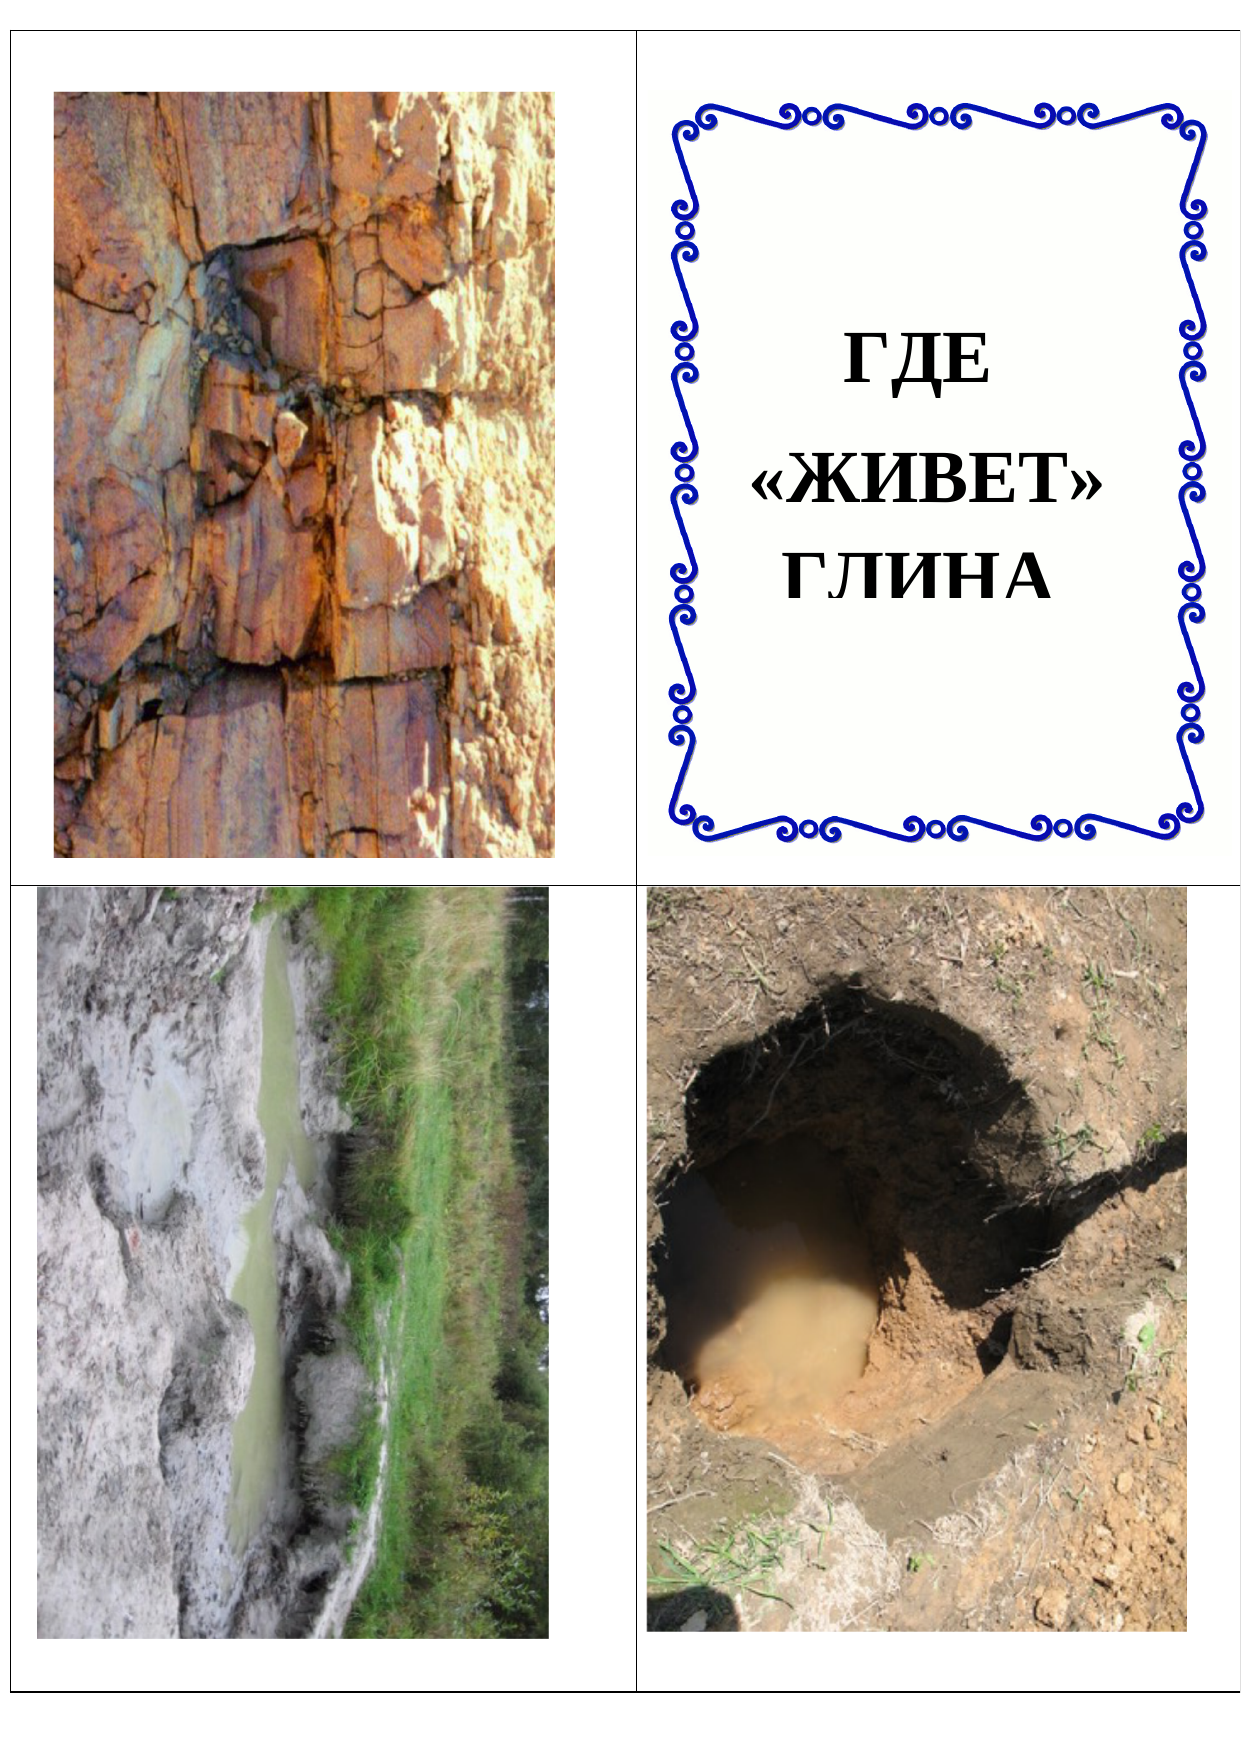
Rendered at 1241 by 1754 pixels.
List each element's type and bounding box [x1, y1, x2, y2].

table_cell [637, 886, 1240, 1691]
table_header [11, 31, 636, 885]
picture [647, 90, 1232, 856]
table_cell [11, 886, 636, 1691]
picture [37, 887, 548, 1638]
table_header [637, 31, 1240, 885]
picture [648, 888, 1187, 1631]
picture [54, 93, 555, 858]
